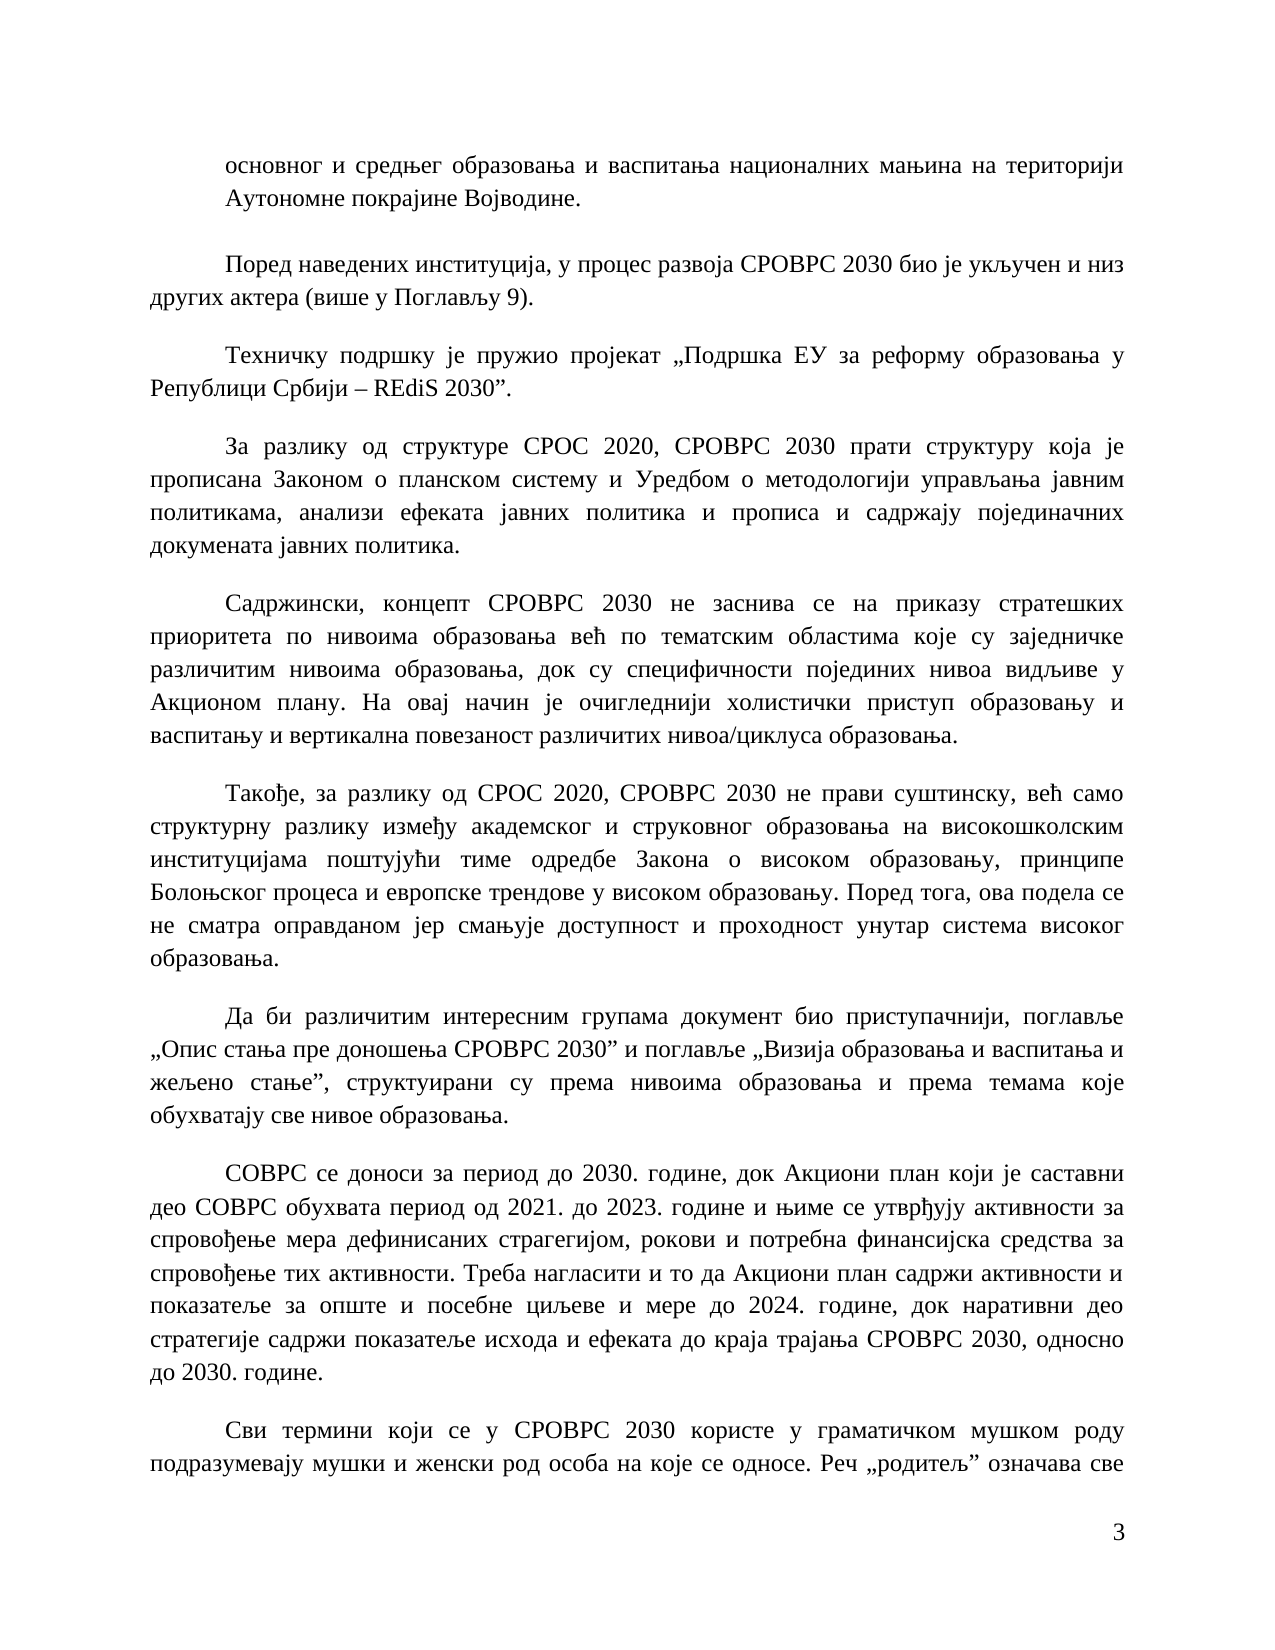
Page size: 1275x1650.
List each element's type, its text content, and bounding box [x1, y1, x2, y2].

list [187, 150, 1125, 212]
text Поред наведених институција, у процес развоја СРОВРС 2030 био је укључен и низ других актера (више у Поглављу 9). [150, 249, 1125, 311]
text СОВРС се доноси за период до 2030. године, док Акциони план који је саставни део СОВРС обухвата период од 2021. до 2023. године и њиме се утврђују активности за спровођење мера дефинисаних страгегијом, рокови и потребна финансијска средства за спровођење тих активности. Треба нагласити и то да Акциони план садржи активности и показатеље за опште и посебне циљеве и мере до 2024. године, док наративни део стратегије садржи показатеље исхода и ефеката до краја трајања СРОВРС 2030, односно до 2030. године. [150, 1158, 1125, 1385]
text Техничку подршку је пружио пројекат „Подршка ЕУ за реформу образовања у Републици Србији – REdiS 2030”. [150, 340, 1125, 402]
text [150, 1415, 1125, 1476]
text За разлику од структуре СРОС 2020, СРОВРС 2030 прати структуру која је прописана Законом о планском систему и Уредбом о методологији управљања јавним политикама, анализи ефеката јавних политика и прописа и садржају појединачних докумената јавних политика. [150, 431, 1125, 559]
text Такође, за разлику од СРОС 2020, СРОВРС 2030 не прави суштинску, већ само структурну разлику између академског и струковног образовања на високошколским институцијама поштујући тиме одредбе Закона о високом образовању, принципе Болоњског процеса и европске трендове у високом образовању. Поред тога, ова подела се не сматра оправданом јер смањује доступност и проходност унутар система високог образовања. [150, 778, 1125, 972]
text Садржински, концепт СРОВРС 2030 не заснива се на приказу стратешких приоритета по нивоима образовања већ по тематским областима које су заједничке различитим нивоима образовања, док су специфичности појединих нивоа видљиве у Акционом плану. На овај начин је очигледнији холистички приступ образовању и васпитању и вертикална повезаност различитих нивоа/циклуса образовања. [150, 588, 1125, 749]
text Да би различитим интересним групама документ био приступачнији, поглавље „Опис стања пре доношења СРОВРС 2030” и поглавље „Визија образовања и васпитања и жељено стање”, структуирани су према нивоима образовања и према темама које обухватају све нивое образовања. [150, 1001, 1125, 1129]
